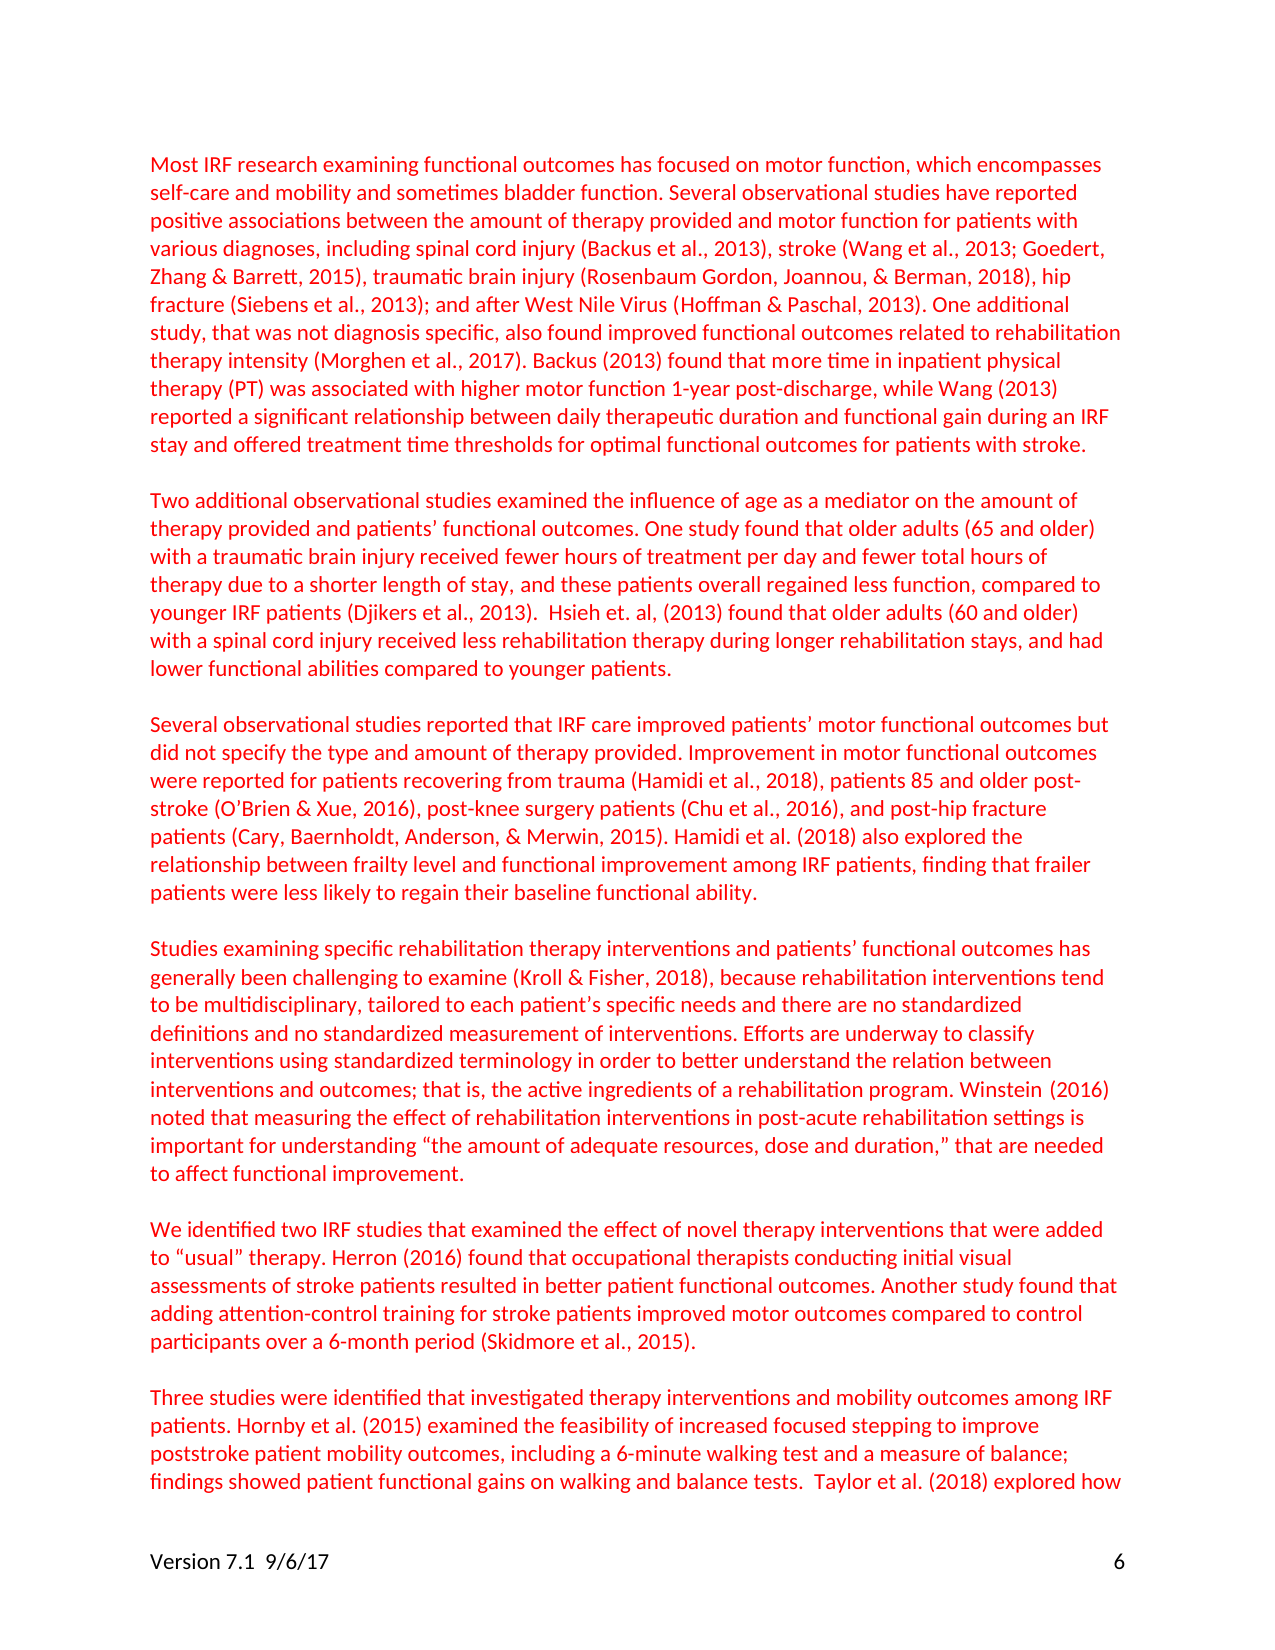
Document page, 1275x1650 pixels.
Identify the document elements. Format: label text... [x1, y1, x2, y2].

text Studies examining specific rehabilitation therapy interventions and patients’ functional outcomes has generally been challenging to examine (Kroll & Fisher, 2018), because rehabilitation interventions tend to be multidisciplinary, tailored to each patient’s specific needs and there are no standardized definitions and no standardized measurement of interventions. Efforts are underway to classify interventions using standardized terminology in order to better understand the relation between interventions and outcomes; that is, the active ingredients of a rehabilitation program. Winstein (2016) noted that measuring the effect of rehabilitation interventions in post-acute rehabilitation settings is important for understanding “the amount of adequate resources, dose and duration,” that are needed to affect functional improvement. [150, 934, 1125, 1187]
text We identified two IRF studies that examined the effect of novel therapy interventions that were added to “usual” therapy. Herron (2016) found that occupational therapists conducting initial visual assessments of stroke patients resulted in better patient functional outcomes. Another study found that adding attention-control training for stroke patients improved motor outcomes compared to control participants over a 6-month period (Skidmore et al., 2015). [150, 1215, 1125, 1355]
text Several observational studies reported that IRF care improved patients’ motor functional outcomes but did not specify the type and amount of therapy provided. Improvement in motor functional outcomes were reported for patients recovering from trauma (Hamidi et al., 2018), patients 85 and older post-stroke (O’Brien & Xue, 2016), post-knee surgery patients (Chu et al., 2016), and post-hip fracture patients (Cary, Baernholdt, Anderson, & Merwin, 2015). Hamidi et al. (2018) also explored the relationship between frailty level and functional improvement among IRF patients, finding that frailer patients were less likely to regain their baseline functional ability. [150, 710, 1125, 907]
text Two additional observational studies examined the influence of age as a mediator on the amount of therapy provided and patients’ functional outcomes. One study found that older adults (65 and older) with a traumatic brain injury received fewer hours of treatment per day and fewer total hours of therapy due to a shorter length of stay, and these patients overall regained less function, compared to younger IRF patients (Djikers et al., 2013). Hsieh et. al, (2013) found that older adults (60 and older) with a spinal cord injury received less rehabilitation therapy during longer rehabilitation stays, and had lower functional abilities compared to younger patients. [150, 486, 1125, 682]
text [150, 1383, 1125, 1495]
text Most IRF research examining functional outcomes has focused on motor function, which encompasses self-care and mobility and sometimes bladder function. Several observational studies have reported positive associations between the amount of therapy provided and motor function for patients with various diagnoses, including spinal cord injury (Backus et al., 2013), stroke (Wang et al., 2013; Goedert, Zhang & Barrett, 2015), traumatic brain injury (Rosenbaum Gordon, Joannou, & Berman, 2018), hip fracture (Siebens et al., 2013); and after West Nile Virus (Hoffman & Paschal, 2013). One additional study, that was not diagnosis specific, also found improved functional outcomes related to rehabilitation therapy intensity (Morghen et al., 2017). Backus (2013) found that more time in inpatient physical therapy (PT) was associated with higher motor function 1-year post-discharge, while Wang (2013) reported a significant relationship between daily therapeutic duration and functional gain during an IRF stay and offered treatment time thresholds for optimal functional outcomes for patients with stroke. [150, 150, 1125, 458]
